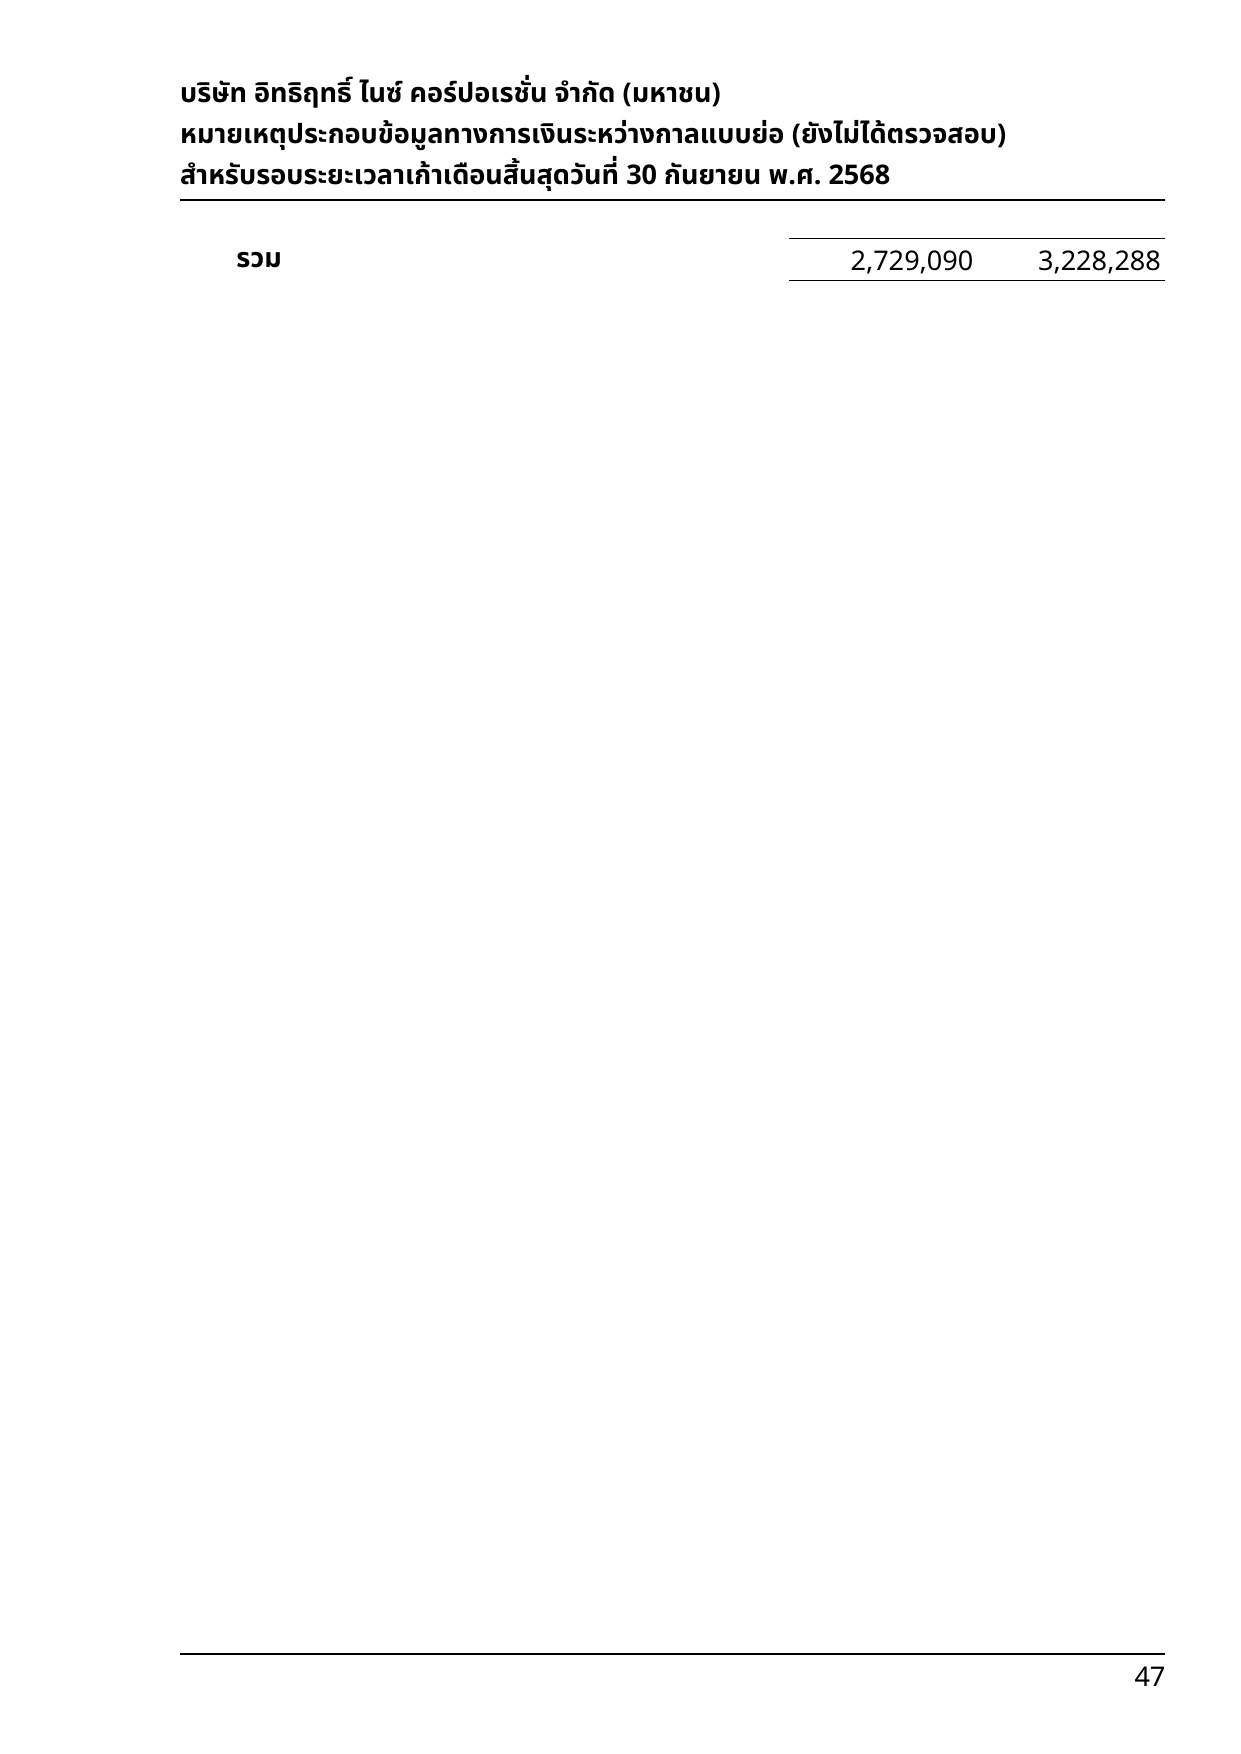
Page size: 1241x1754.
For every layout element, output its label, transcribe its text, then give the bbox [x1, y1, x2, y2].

table_cell 3,228,288 [977, 239, 1164, 280]
table_cell รวม [180, 238, 789, 280]
table_cell 2,729,090 [789, 239, 977, 280]
